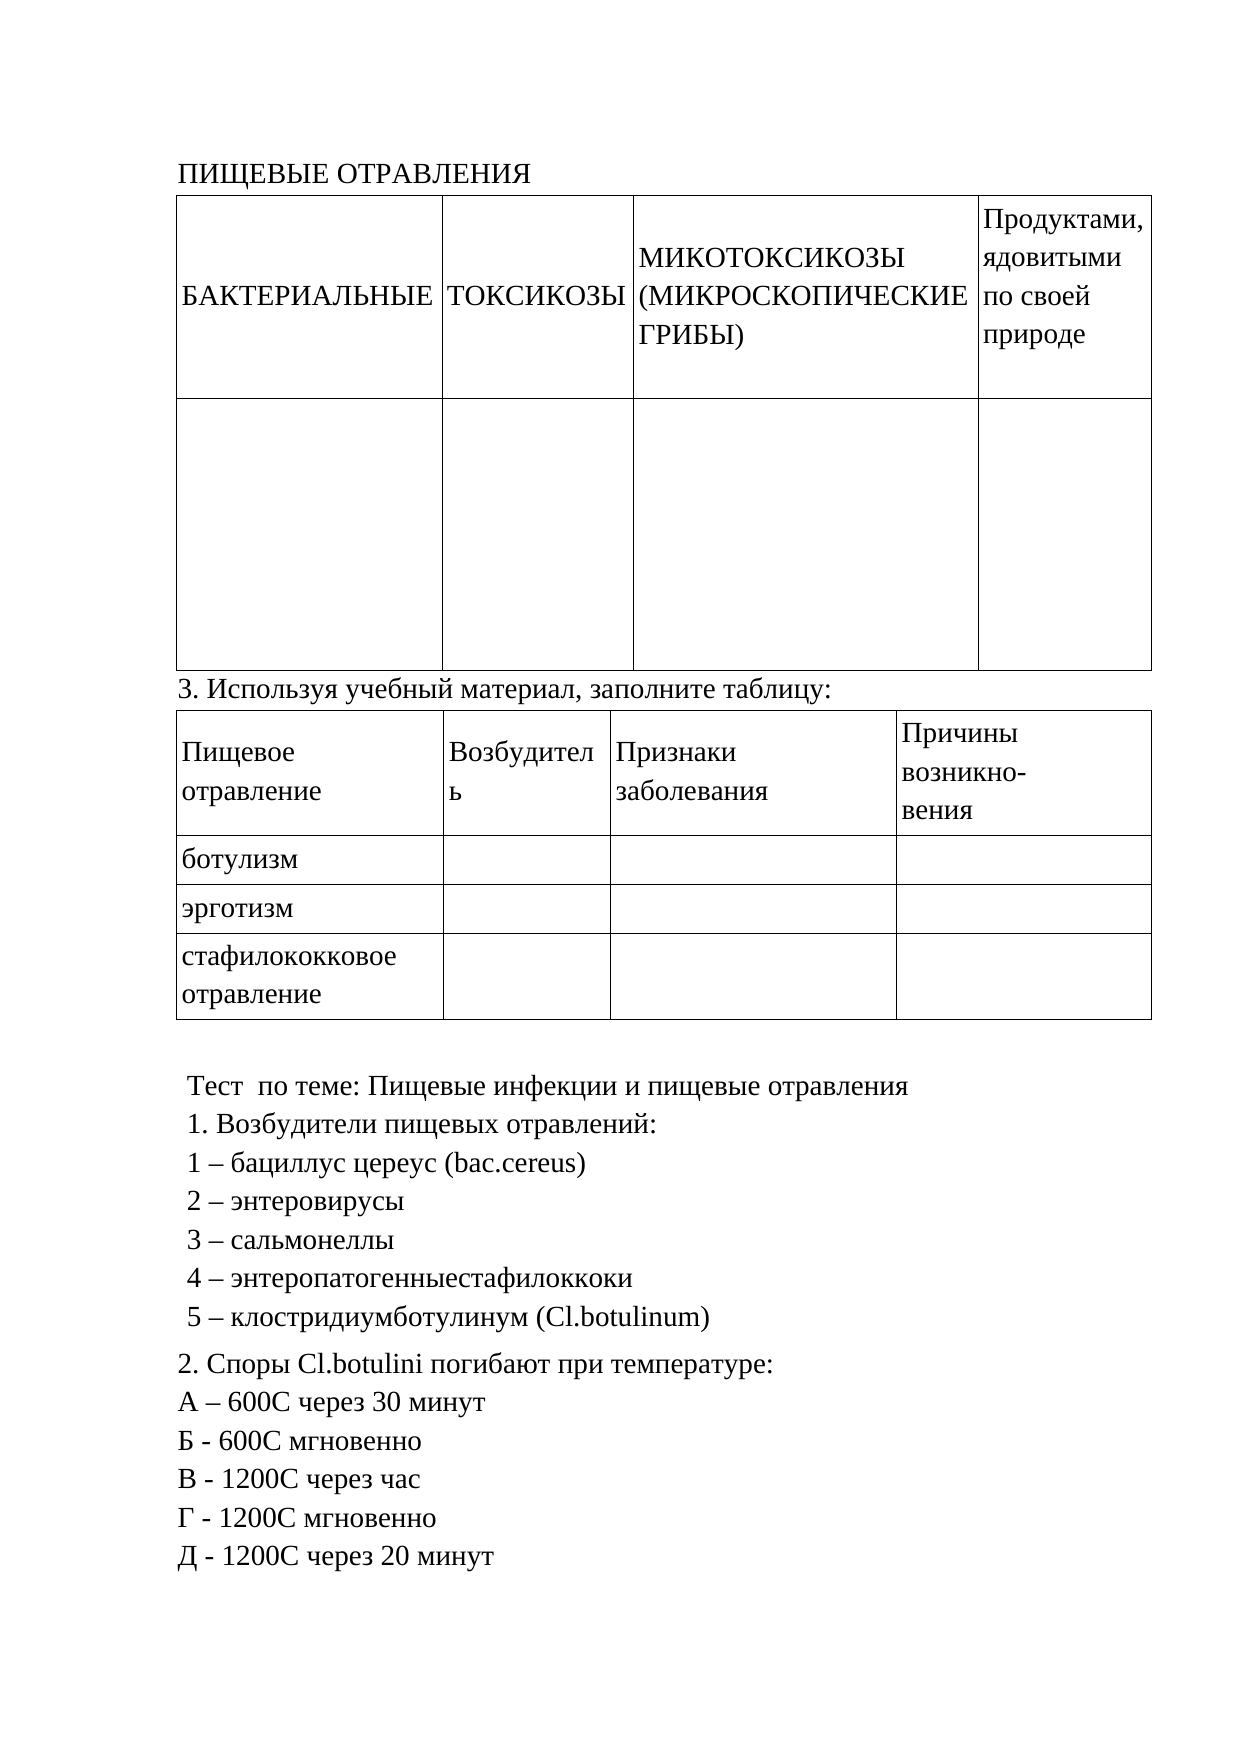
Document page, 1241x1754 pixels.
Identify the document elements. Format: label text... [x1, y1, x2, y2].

table_header Возбудитель [444, 711, 610, 834]
table_header Пищевое отравление [177, 711, 443, 834]
table_header Признаки заболевания [611, 711, 896, 834]
table_cell эрготизм [177, 885, 443, 932]
text В - 1200С через час [177, 1461, 1152, 1495]
table_header МИКОТОКСИКОЗЫ (МИКРОСКОПИЧЕСКИЕ ГРИБЫ) [634, 196, 978, 398]
table_cell [444, 934, 610, 1019]
table_cell [897, 885, 1151, 932]
text А – 600С через 30 минут [177, 1384, 1152, 1418]
table_cell [897, 934, 1151, 1019]
text Г - 1200С мгновенно [177, 1500, 1152, 1533]
table_cell [897, 836, 1151, 883]
text 3. Используя учебный материал, заполните таблицу: [177, 671, 1152, 704]
table_cell [611, 934, 896, 1019]
table_header [177, 1058, 1152, 1346]
table_header ТОКСИКОЗЫ [443, 196, 633, 398]
table_cell [611, 836, 896, 883]
text Д - 1200С через 20 минут [177, 1538, 1152, 1572]
table_cell стафилококковое отравление [177, 934, 443, 1019]
table_cell [444, 885, 610, 932]
text Б - 600С мгновенно [177, 1423, 1152, 1456]
table_cell [634, 399, 978, 670]
table_cell [611, 885, 896, 932]
table_header Причины возникно- вения [897, 711, 1151, 834]
table_cell [444, 836, 610, 883]
table_cell [443, 399, 633, 670]
table_header Продуктами, ядовитыми по своей природе [979, 196, 1151, 398]
table_cell [177, 399, 442, 670]
text ПИЩЕВЫЕ ОТРАВЛЕНИЯ [177, 157, 1152, 190]
text 2. Споры Cl.botulini погибают при температуре: [177, 1346, 1152, 1379]
table_cell ботулизм [177, 836, 443, 883]
table_header БАКТЕРИАЛЬНЫЕ [177, 196, 442, 398]
table_cell [979, 399, 1151, 670]
